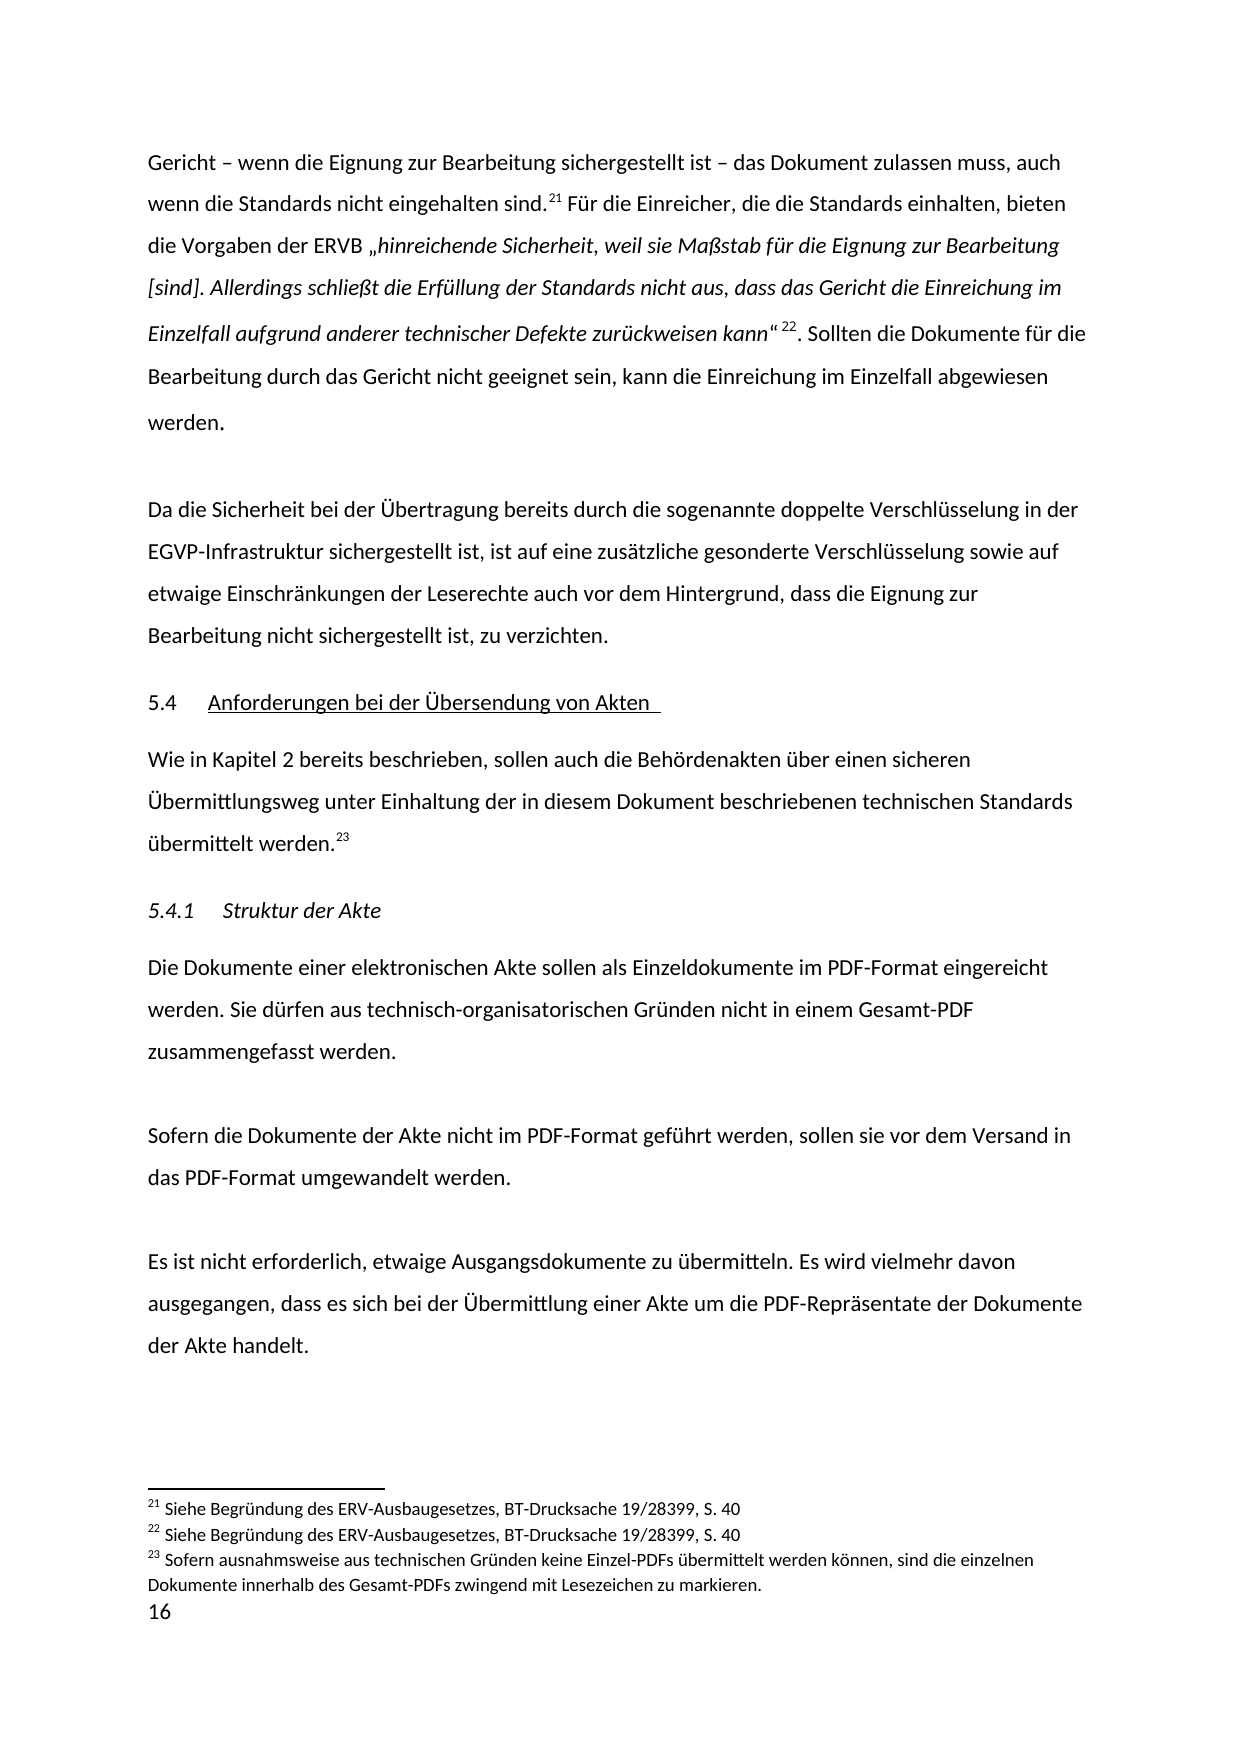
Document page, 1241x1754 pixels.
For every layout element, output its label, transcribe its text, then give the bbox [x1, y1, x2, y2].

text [148, 148, 1093, 437]
subtitle Struktur der Akte [148, 896, 1093, 924]
text Sofern die Dokumente der Akte nicht im PDF-Format geführt werden, sollen sie vor dem Versand in das PDF-Format umgewandelt werden. [148, 1121, 1093, 1191]
text Die Dokumente einer elektronischen Akte sollen als Einzeldokumente im PDF-Format eingereicht werden. Sie dürfen aus technisch-organisatorischen Gründen nicht in einem Gesamt-PDF zusammengefasst werden. [148, 953, 1093, 1065]
text Da die Sicherheit bei der Übertragung bereits durch die sogenannte doppelte Verschlüsselung in der EGVP-Infrastruktur sichergestellt ist, ist auf eine zusätzliche gesonderte Verschlüsselung sowie auf etwaige Einschränkungen der Leserechte auch vor dem Hintergrund, dass die Eignung zur Bearbeitung nicht sichergestellt ist, zu verzichten. [148, 495, 1093, 649]
text Es ist nicht erforderlich, etwaige Ausgangsdokumente zu übermitteln. Es wird vielmehr davon ausgegangen, dass es sich bei der Übermittlung einer Akte um die PDF-Repräsentate der Dokumente der Akte handelt. [148, 1247, 1093, 1359]
subtitle Anforderungen bei der Übersendung von Akten [148, 688, 1093, 716]
text Wie in Kapitel 2 bereits beschrieben, sollen auch die Behördenakten über einen sicheren Übermittlungsweg unter Einhaltung der in diesem Dokument beschriebenen technischen Standards übermittelt werden. [148, 745, 1093, 857]
